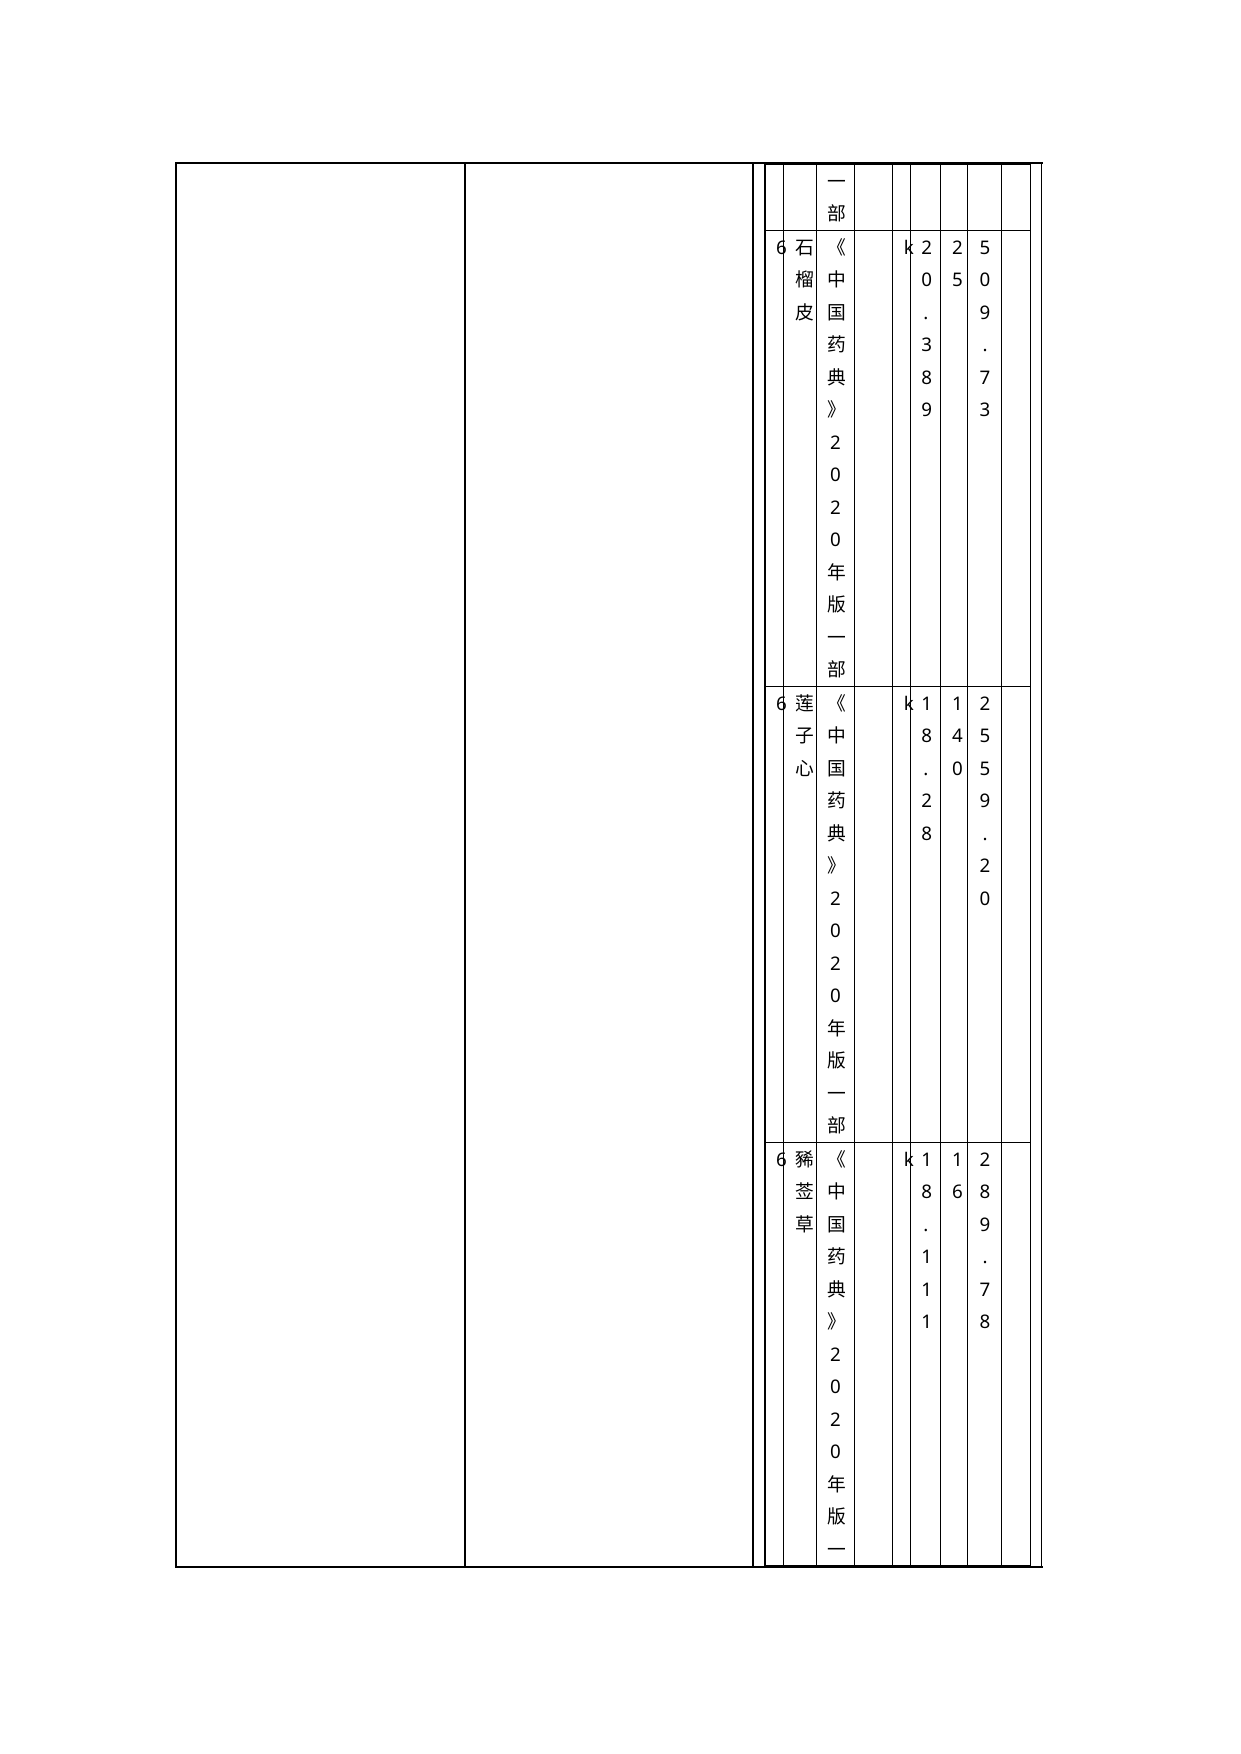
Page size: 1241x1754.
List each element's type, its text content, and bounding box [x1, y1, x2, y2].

table_cell [893, 231, 910, 686]
table_cell [1002, 231, 1030, 686]
table_cell [911, 165, 940, 230]
table_cell [784, 687, 816, 1142]
table_cell [968, 1143, 1001, 1565]
table_cell [784, 231, 816, 686]
table_cell [466, 164, 752, 1566]
table_cell [817, 1143, 854, 1565]
table_cell [766, 165, 783, 230]
table_cell [911, 1143, 940, 1565]
table_cell [1002, 687, 1030, 1142]
table_cell [766, 687, 783, 1142]
table_cell [855, 165, 892, 230]
table_cell [784, 1143, 816, 1565]
table_cell [968, 165, 1001, 230]
table_cell [855, 1143, 892, 1565]
table_cell [1002, 1143, 1030, 1565]
table_cell [893, 687, 910, 1142]
table_cell 1 [177, 164, 464, 1566]
table_cell [893, 165, 910, 230]
table_cell [855, 231, 892, 686]
table_cell [1002, 165, 1030, 230]
table_cell [968, 687, 1001, 1142]
table_cell [817, 687, 854, 1142]
table_cell [968, 231, 1001, 686]
table_cell [941, 231, 967, 686]
table_cell [855, 687, 892, 1142]
table_cell [817, 165, 854, 230]
table_cell [754, 164, 764, 1566]
table_cell [766, 231, 783, 686]
table_cell [1031, 164, 1041, 1566]
table_cell [784, 165, 816, 230]
table_cell [817, 231, 854, 686]
table_cell [766, 1143, 783, 1565]
table_cell [941, 687, 967, 1142]
table_cell [911, 231, 940, 686]
table_cell [911, 687, 940, 1142]
table_cell [941, 165, 967, 230]
table_cell [893, 1143, 910, 1565]
table_cell [941, 1143, 967, 1565]
